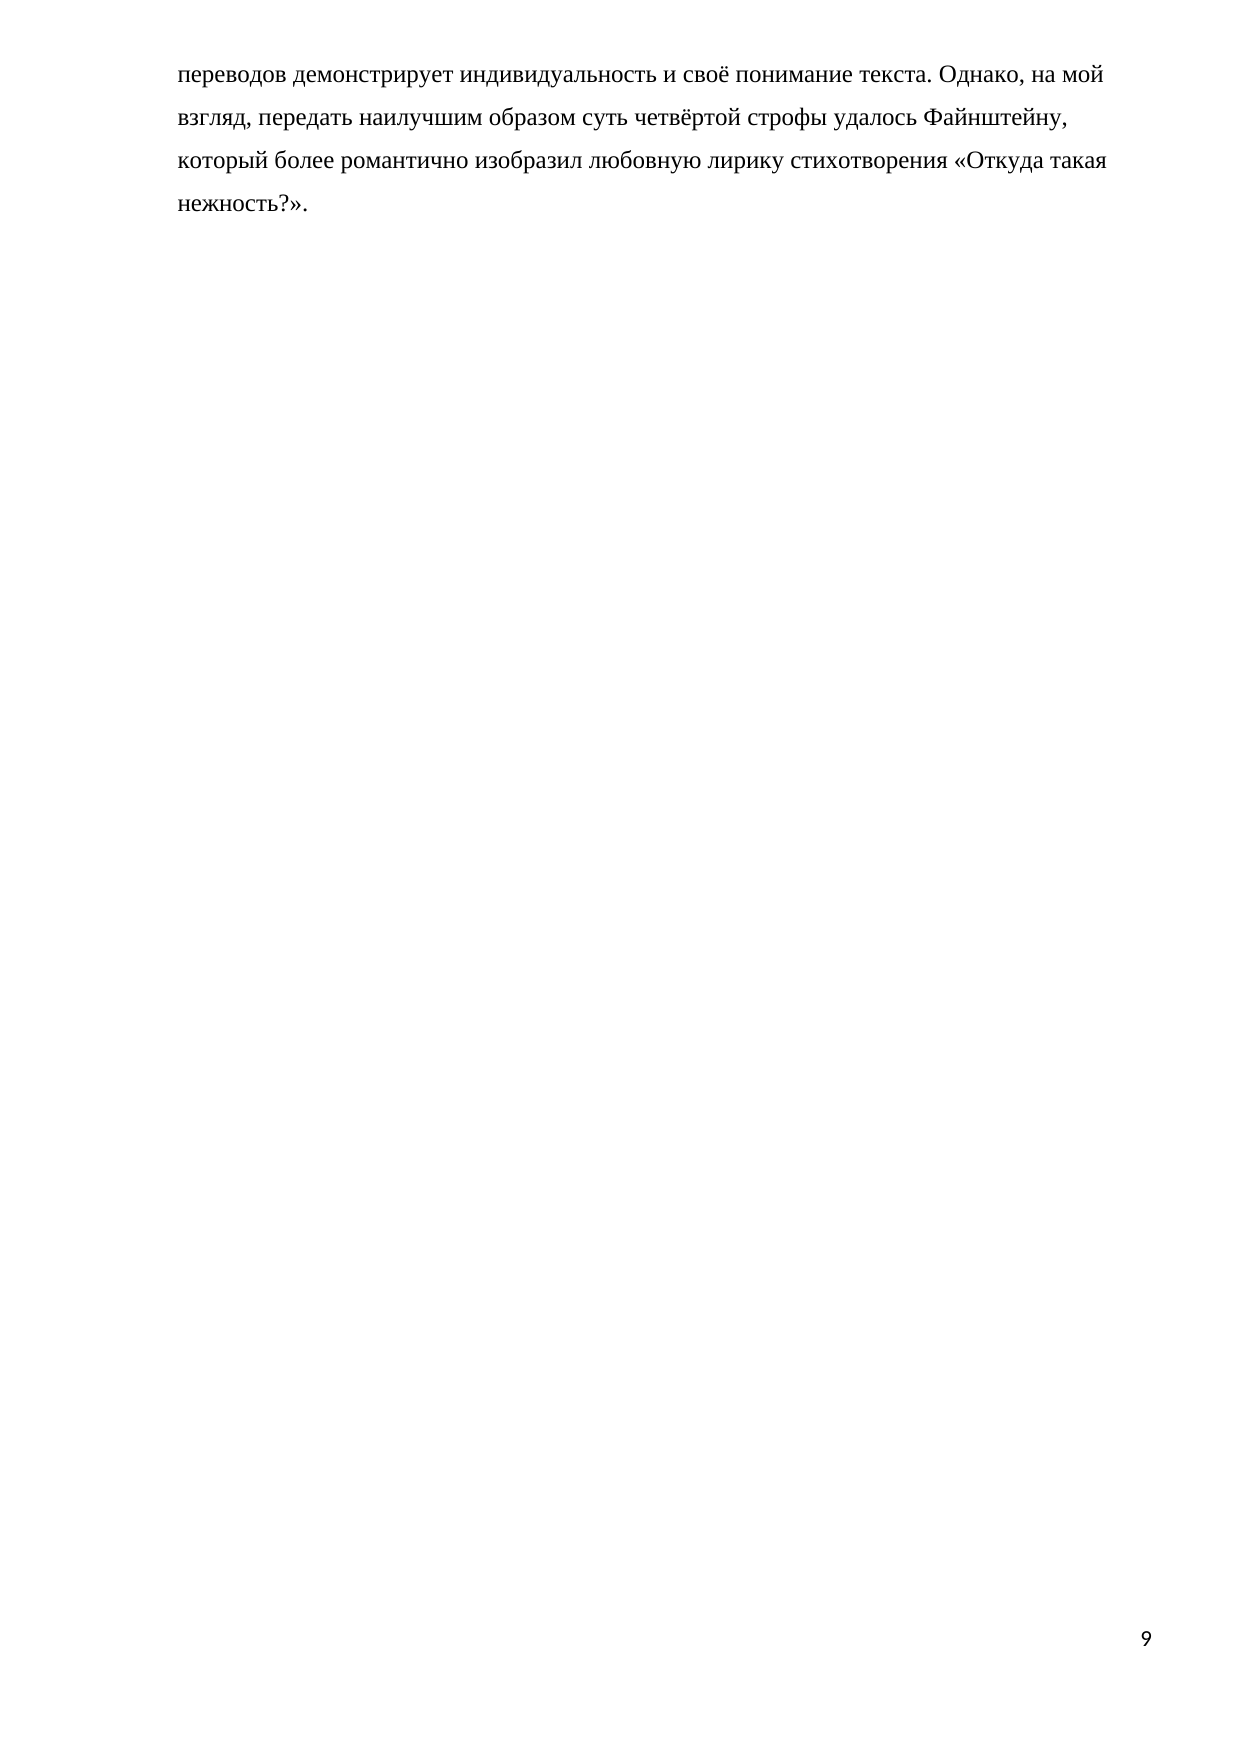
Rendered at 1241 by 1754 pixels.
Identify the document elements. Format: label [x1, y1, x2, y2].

text [177, 59, 1152, 217]
